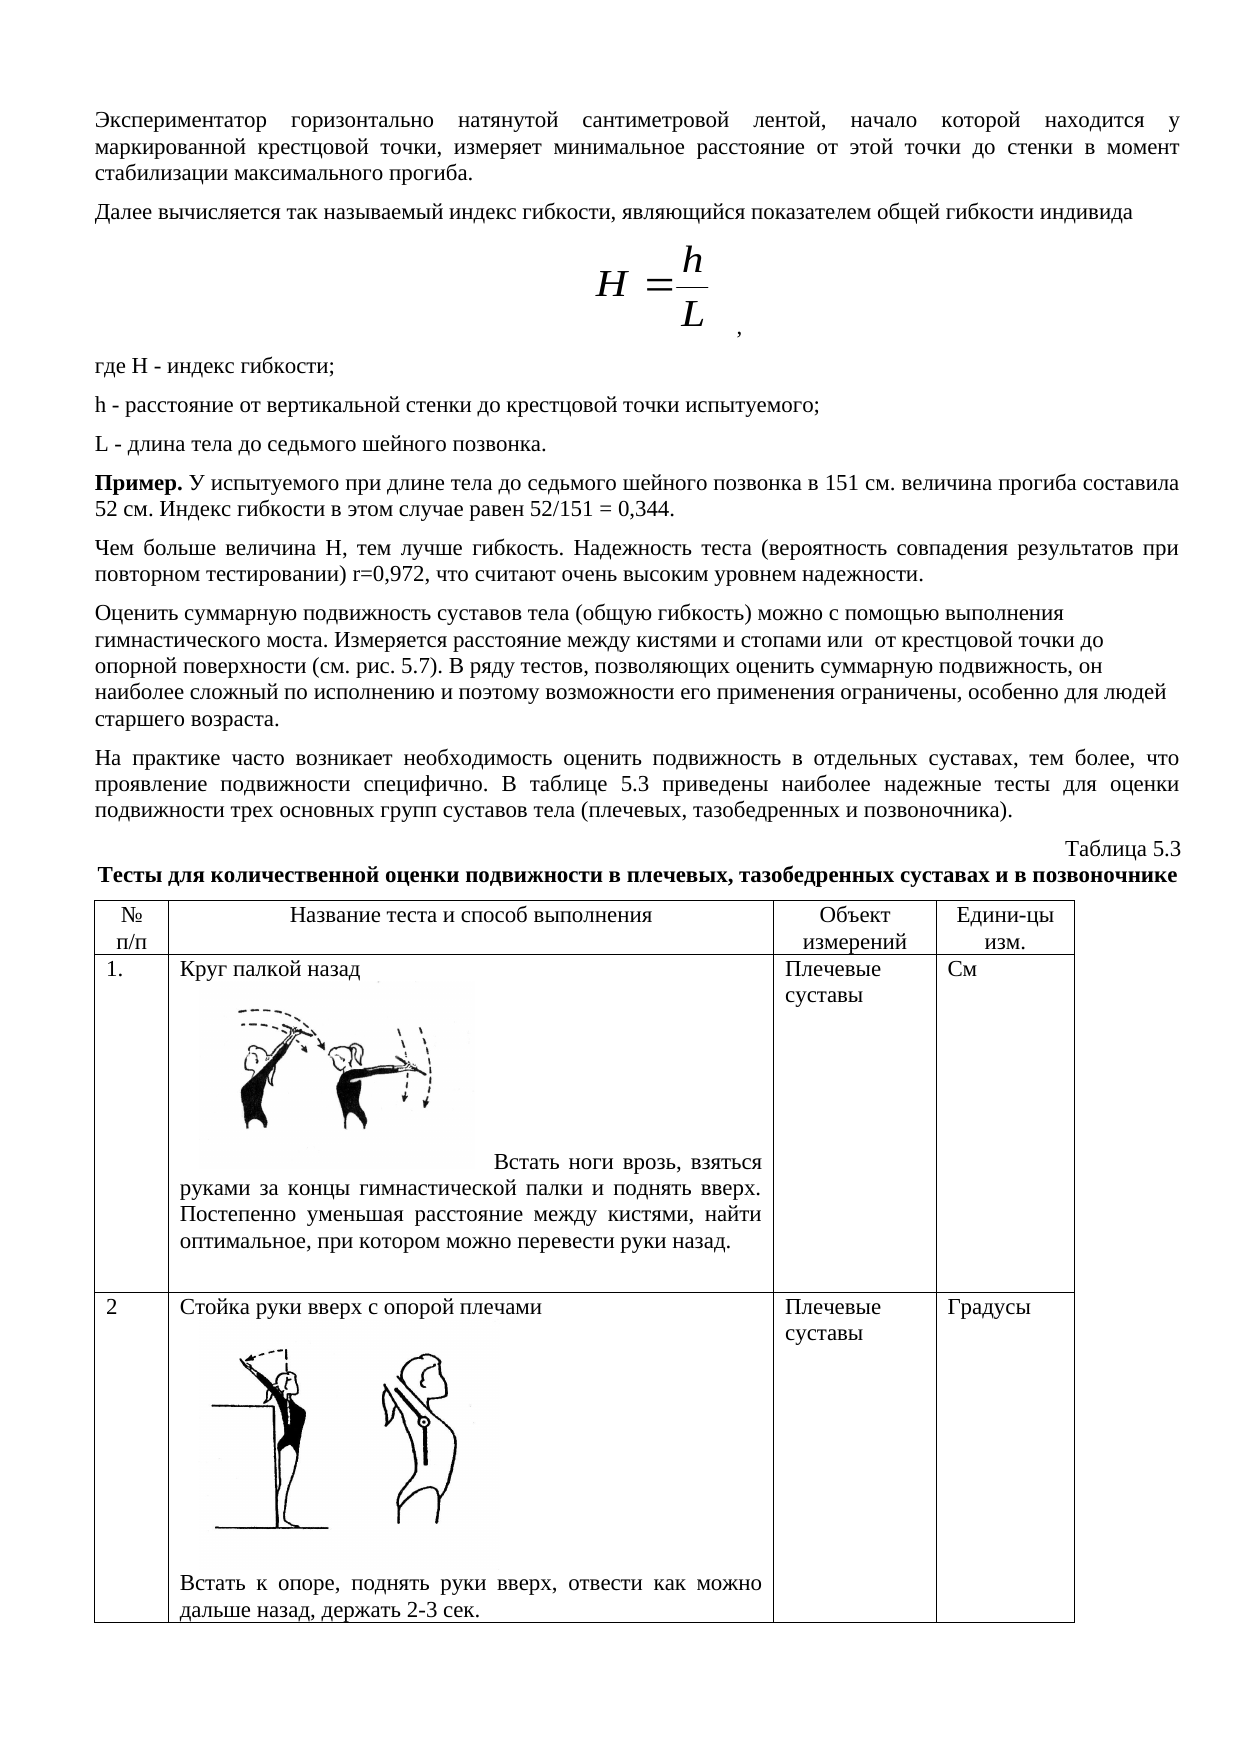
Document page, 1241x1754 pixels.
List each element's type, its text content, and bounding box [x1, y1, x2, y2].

picture [198, 981, 475, 1169]
text Чем больше величина Н, тем лучше гибкость. Надежность теста (вероятность совпадения результатов при повторном тестировании) r=0,972, что считают очень высоким уровнем надежности. [94, 534, 1181, 587]
table_cell Плечевые суставы [774, 955, 936, 1292]
text Пример. У испытуемого при длине тела до седьмого шейного позвонка в 151 см. величина прогиба составила 52 см. Индекс гибкости в этом случае равен 52/151 = 0,344. [94, 469, 1181, 522]
table_header Едини-цы изм. [937, 901, 1074, 954]
table_cell 1. [95, 955, 168, 1292]
table_cell Градусы [937, 1293, 1074, 1622]
text Далее вычисляется так называемый индекс гибкости, являющийся показателем общей гибкости индивида [94, 198, 1181, 224]
table_cell Круг палкой назад Встать ноги врозь, взяться руками за концы гимнастической палки и поднять вверх. Постепенно уменьшая расстояние между кистями, найти оптимальное, при котором можно перевести руки назад. [169, 955, 773, 1292]
picture [198, 1319, 501, 1570]
table_header Объект измерений [774, 901, 936, 954]
text L - длина тела до седьмого шейного позвонка. [94, 430, 1181, 456]
text Таблица 5.3 [94, 835, 1181, 861]
table_cell 2 [95, 1293, 168, 1622]
table_header Название теста и способ выполнения [169, 901, 773, 954]
text Оценить суммарную подвижность суставов тела (общую гибкость) можно с помощью выполнения гимнастического моста. Измеряется расстояние между кистями и стопами или от крестцовой точки до опорной поверхности (см. рис. 5.7). В ряду тестов, позволяющих оценить суммарную подвижность, он наиболее сложный по исполнению и поэтому возможности его применения ограничены, особенно для людей старшего возраста. [94, 599, 1181, 731]
table_cell Плечевые суставы [774, 1293, 936, 1622]
text , [94, 237, 1181, 340]
table_cell См [937, 955, 1074, 1292]
table_header № п/п [95, 901, 168, 954]
text Тесты для количественной оценки подвижности в плечевых, тазобедренных суставах и в позвоночнике [94, 861, 1181, 888]
text Экспериментатор горизонтально натянутой сантиметровой лентой, начало которой находится у маркированной крестцовой точки, измеряет минимальное расстояние от этой точки до стенки в момент стабилизации максимального прогиба. [94, 106, 1181, 185]
text где Н - индекс гибкости; [94, 352, 1181, 379]
table_cell Стойка руки вверх с опорой плечами Встать к опоре, поднять руки вверх, отвести как можно дальше назад, держать 2-3 сек. [169, 1293, 773, 1622]
text На практике часто возникает необходимость оценить подвижность в отдельных суставах, тем более, что проявление подвижности специфично. В таблице 5.3 приведены наиболее надежные тесты для оценки подвижности трех основных групп суставов тела (плечевых, тазобедренных и позвоночника). [94, 743, 1181, 823]
text h - расстояние от вертикальной стенки до крестцовой точки испытуемого; [94, 391, 1181, 417]
